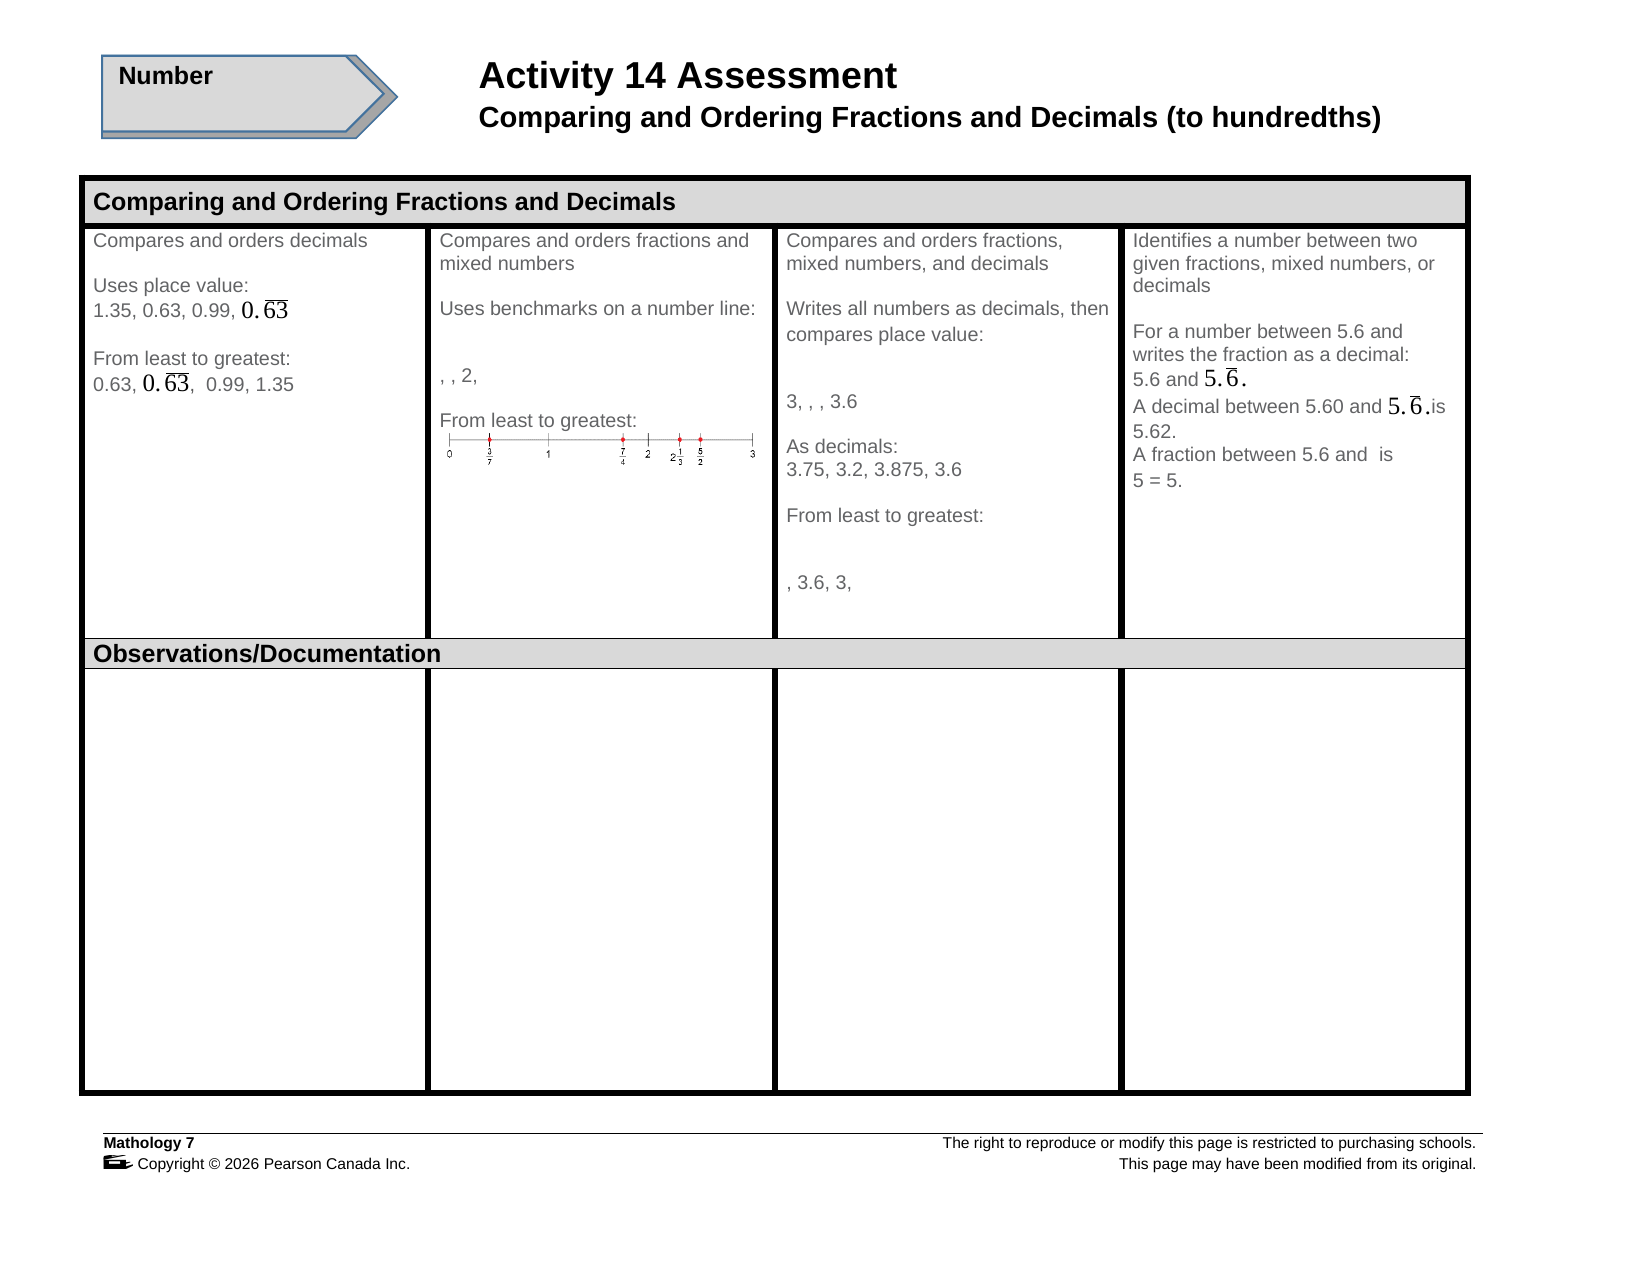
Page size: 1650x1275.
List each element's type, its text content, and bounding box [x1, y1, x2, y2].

table_header Comparing and Ordering Fractions and Decimals [85, 181, 1465, 223]
table_cell [431, 669, 772, 1090]
table_cell Compares and orders decimals Uses place value: 1.35, 0.63, 0.99, From least to greatest: 0.63, , 0.99, 1.35 [85, 229, 425, 638]
table_cell [85, 669, 425, 1090]
table_cell Observations/Documentation [85, 639, 1465, 668]
table_cell [778, 669, 1118, 1090]
table_cell [1125, 669, 1465, 1090]
table_cell Compares and orders fractions and mixed numbers Uses benchmarks on a number line: , , 2, From least to greatest: [431, 229, 772, 638]
picture [439, 432, 763, 466]
table_cell Identifies a number between two given fractions, mixed numbers, or decimals For a number between 5.6 and writes the fraction as a decimal: 5.6 and A decimal between 5.60 and is 5.62. A fraction between 5.6 and is 5 = 5. [1125, 229, 1465, 638]
table_cell Compares and orders fractions, mixed numbers, and decimals Writes all numbers as decimals, then compares place value: 3, , , 3.6 As decimals: 3.75, 3.2, 3.875, 3.6 From least to greatest: , 3.6, 3, [778, 229, 1118, 638]
picture [103, 1155, 133, 1169]
